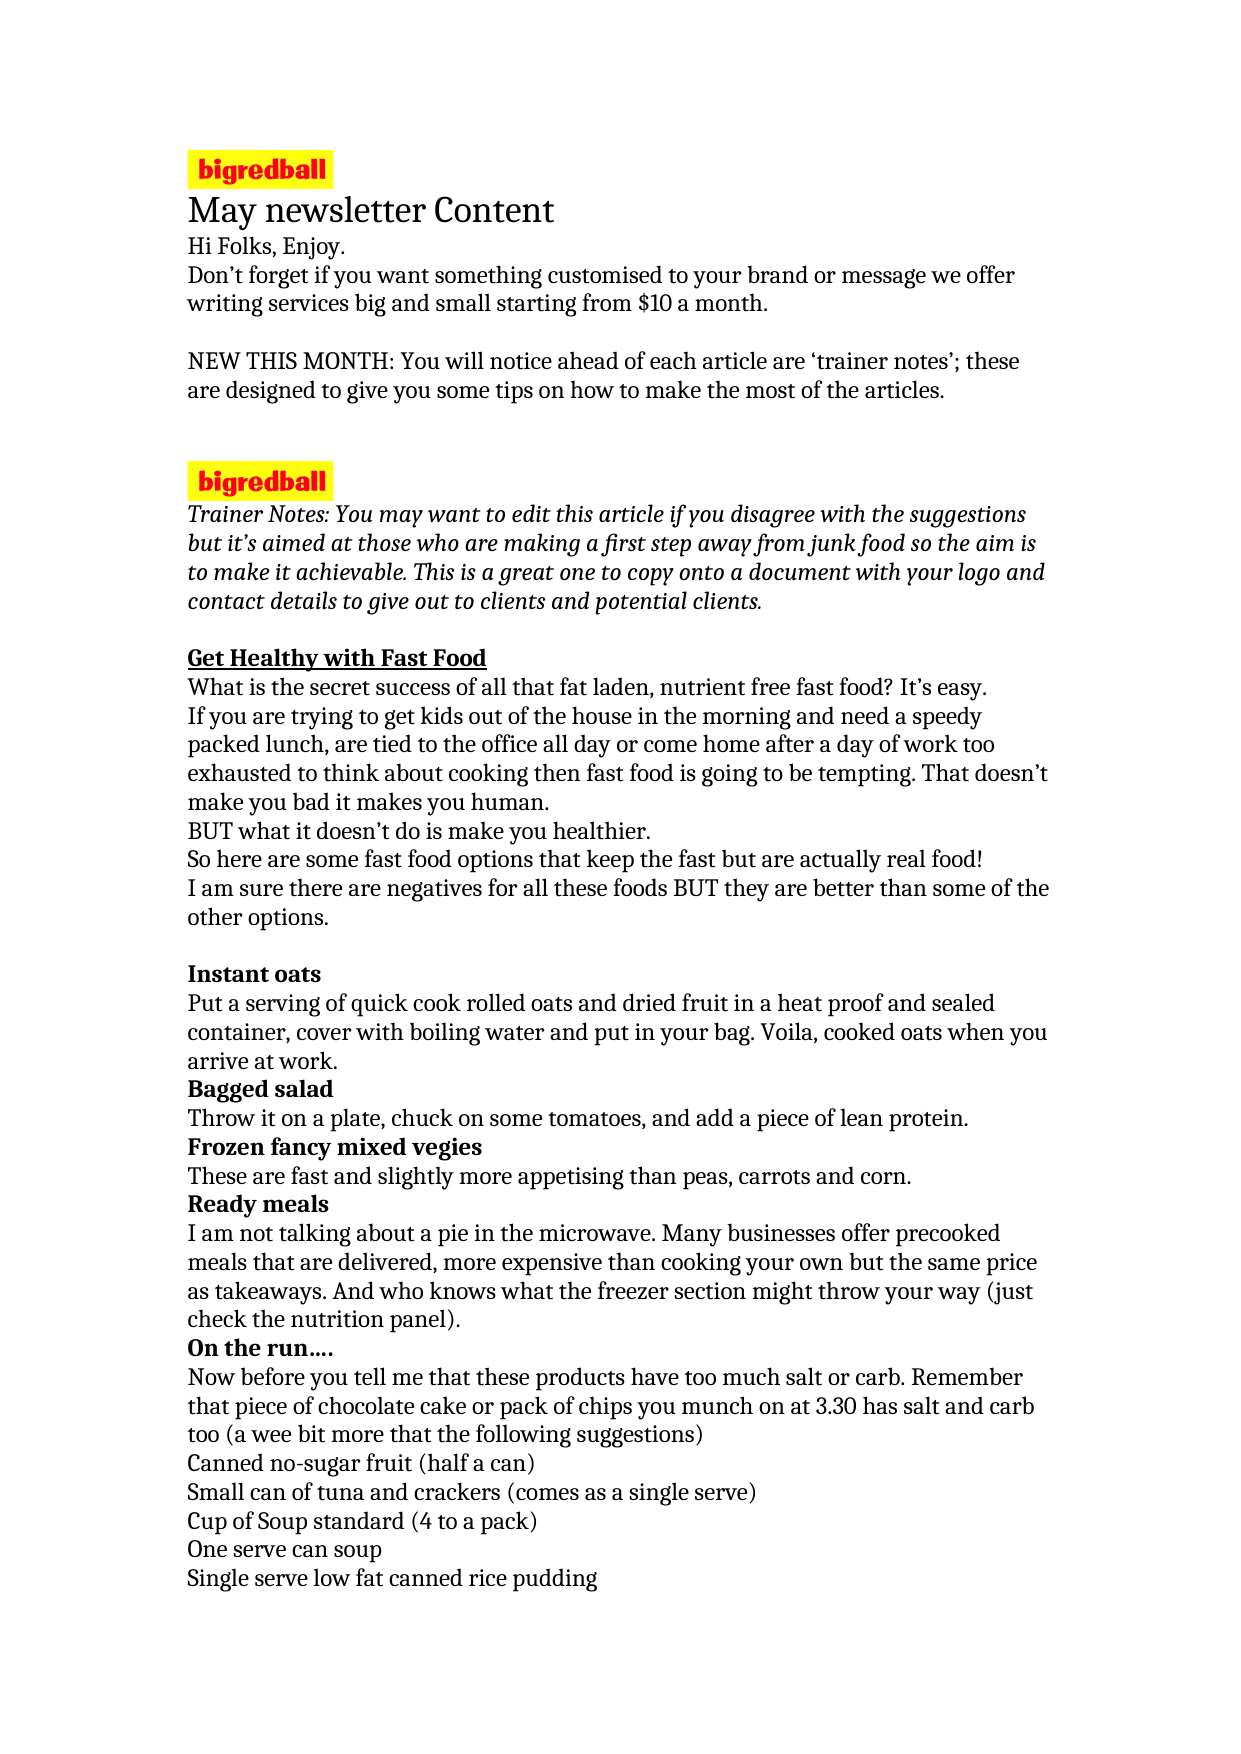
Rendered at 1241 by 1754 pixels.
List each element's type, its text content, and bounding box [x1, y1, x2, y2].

text Now before you tell me that these products have too much salt or carb. Remember that piece of chocolate cake or pack of chips you munch on at 3.30 has salt and carb too (a wee bit more that the following suggestions) [187, 1363, 1053, 1449]
text Cup of Soup standard (4 to a pack) [187, 1507, 1053, 1535]
text I am sure there are negatives for all these foods BUT they are better than some of the other options. [187, 874, 1053, 932]
text Instant oats [187, 960, 1053, 989]
text Canned no-sugar fruit (half a can) [187, 1449, 1053, 1478]
text Put a serving of quick cook rolled oats and dried fruit in a heat proof and sealed container, cover with boiling water and put in your bag. Voila, cooked oats when you arrive at work. [187, 989, 1053, 1075]
text So here are some fast food options that keep the fast but are actually real food! [187, 845, 1053, 874]
picture [187, 150, 334, 189]
text Bagged salad [187, 1075, 1053, 1104]
text Don’t forget if you want something customised to your brand or message we offer writing services big and small starting from $10 a month. [187, 261, 1053, 318]
text Small can of tuna and crackers (comes as a single serve) [187, 1478, 1053, 1507]
text I am not talking about a pie in the microwave. Many businesses offer precooked meals that are delivered, more expensive than cooking your own but the same price as takeaways. And who knows what the freezer section might throw your way (just check the nutrition panel). [187, 1219, 1053, 1334]
text Get Healthy with Fast Food [187, 644, 1053, 673]
text BUT what it doesn’t do is make you healthier. [187, 817, 1053, 845]
text Single serve low fat canned rice pudding [187, 1564, 1053, 1593]
text Trainer Notes: You may want to edit this article if you disagree with the suggestions but it’s aimed at those who are making a first step away from junk food so the aim is to make it achievable. This is a great one to copy onto a document with your logo and contact details to give out to clients and potential clients. [187, 500, 1053, 615]
picture [187, 461, 334, 501]
text Frozen fancy mixed vegies [187, 1133, 1053, 1162]
text Hi Folks, Enjoy. [187, 232, 1053, 261]
text May newsletter Content [187, 189, 1053, 232]
text These are fast and slightly more appetising than peas, carrots and corn. [187, 1162, 1053, 1190]
text One serve can soup [187, 1535, 1053, 1564]
text On the run…. [187, 1334, 1053, 1363]
text If you are trying to get kids out of the house in the morning and need a speedy packed lunch, are tied to the office all day or come home after a day of work too exhausted to think about cooking then fast food is going to be tempting. That doesn’t make you bad it makes you human. [187, 702, 1053, 817]
text What is the secret success of all that fat laden, nutrient free fast food? It’s easy. [187, 673, 1053, 702]
text Throw it on a plate, chuck on some tomatoes, and add a piece of lean protein. [187, 1104, 1053, 1133]
text Ready meals [187, 1190, 1053, 1219]
text NEW THIS MONTH: You will notice ahead of each article are ‘trainer notes’; these are designed to give you some tips on how to make the most of the articles. [187, 347, 1053, 404]
